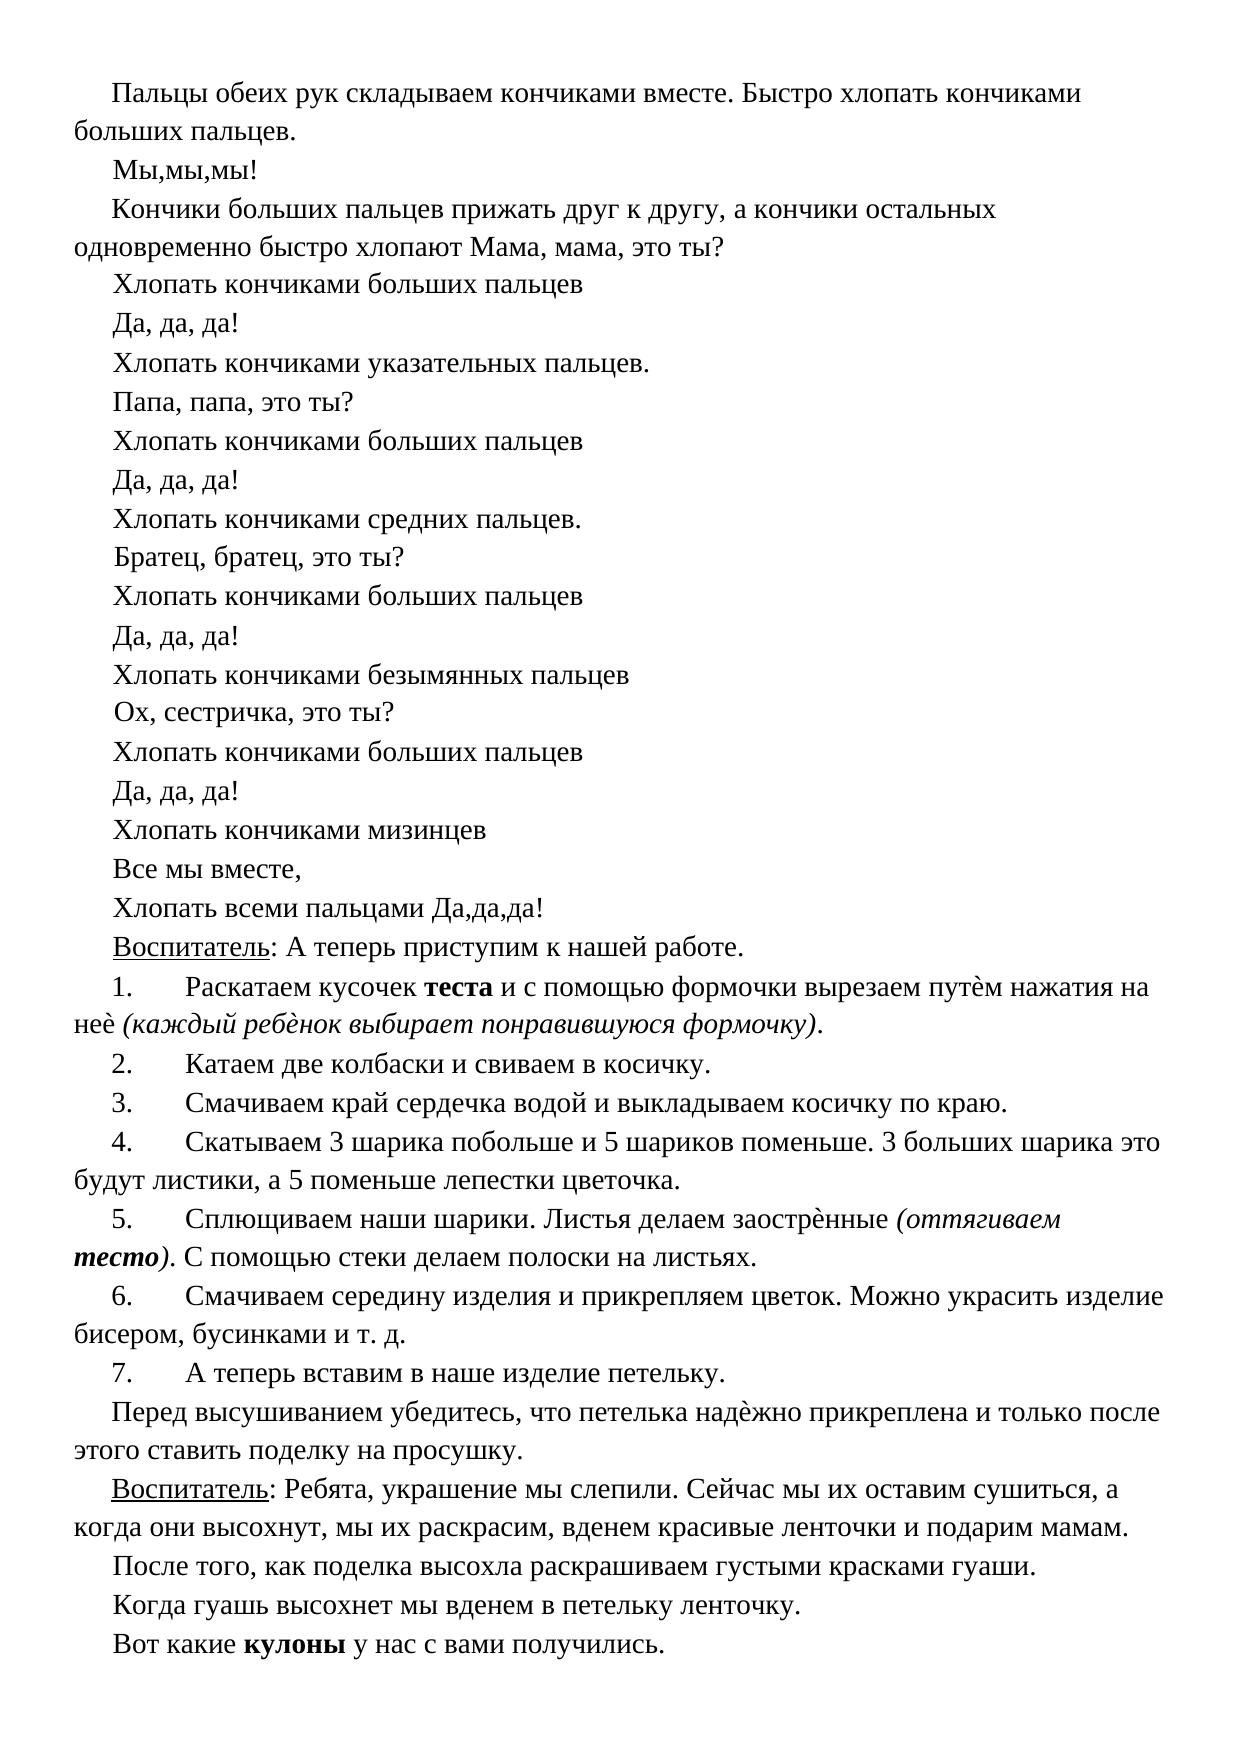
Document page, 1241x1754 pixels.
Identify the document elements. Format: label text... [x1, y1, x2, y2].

text Папа, папа, это ты? [112, 384, 1167, 417]
text Да, да, да! [112, 306, 1167, 339]
text Хлопать кончиками указательных пальцев. [112, 345, 1167, 378]
text Да, да, да! [112, 462, 1167, 496]
list Смачиваем край сердечка водой и выкладываем косичку по краю. [73, 1085, 1167, 1118]
text Все мы вместе, [112, 851, 1167, 885]
text Хлопать кончиками больших пальцев [112, 734, 1167, 767]
text Перед высушиванием убедитесь, что петелька надѐжно прикреплена и только после этого ставить поделку на просушку. [73, 1394, 1167, 1466]
text Кончики больших пальцев прижать друг к другу, а кончики остальных одновременно быстро хлопают Мама, мама, это ты? [73, 191, 997, 262]
text Хлопать кончиками мизинцев [112, 812, 1167, 846]
text Хлопать кончиками больших пальцев [112, 578, 1167, 612]
text Хлопать кончиками больших пальцев [112, 423, 1167, 457]
text Хлопать всеми пальцами Да,да,да! [112, 890, 545, 924]
list Катаем две колбаски и свиваем в косичку. [73, 1046, 1167, 1079]
list Смачиваем середину изделия и прикрепляем цветок. Можно украсить изделие бисером, бусинками и т. д. [73, 1278, 1167, 1349]
text Воспитатель: Ребята, украшение мы слепили. Сейчас мы их оставим сушиться, а когда они высохнут, мы их раскрасим, вденем красивые ленточки и подарим мамам. [73, 1471, 1167, 1542]
text Вот какие кулоны у нас с вами получились. [112, 1626, 1167, 1660]
text Хлопать кончиками больших пальцев [112, 266, 1167, 300]
list А теперь вставим в наше изделие петельку. [73, 1355, 1167, 1388]
list Скатываем 3 шарика побольше и 5 шариков поменьше. 3 больших шарика это будут листики, а 5 поменьше лепестки цветочка. [73, 1124, 1167, 1195]
text Мы,мы,мы! [112, 152, 1167, 186]
text Хлопать кончиками безымянных пальцев Ох, сестричка, это ты? [112, 657, 680, 728]
text Воспитатель: А теперь приступим к нашей работе. [112, 929, 1167, 963]
text Да, да, да! [112, 618, 1167, 651]
text Хлопать кончиками средних пальцев. Братец, братец, это ты? [112, 501, 682, 573]
text Да, да, да! [112, 773, 1167, 806]
text После того, как поделка высохла раскрашиваем густыми красками гуаши. [112, 1548, 1167, 1582]
list Раскатаем кусочек теста и с помощью формочки вырезаем путѐм нажатия на неѐ (каждый ребѐнок выбирает понравившуюся формочку). [73, 969, 1167, 1040]
text Когда гуашь высохнет мы вденем в петельку ленточку. [112, 1587, 1167, 1621]
text Пальцы обеих рук складываем кончиками вместе. Быстро хлопать кончиками больших пальцев. [73, 75, 1167, 146]
list Сплющиваем наши шарики. Листья делаем заострѐнные (оттягиваем тесто). С помощью стеки делаем полоски на листьях. [73, 1201, 1167, 1272]
